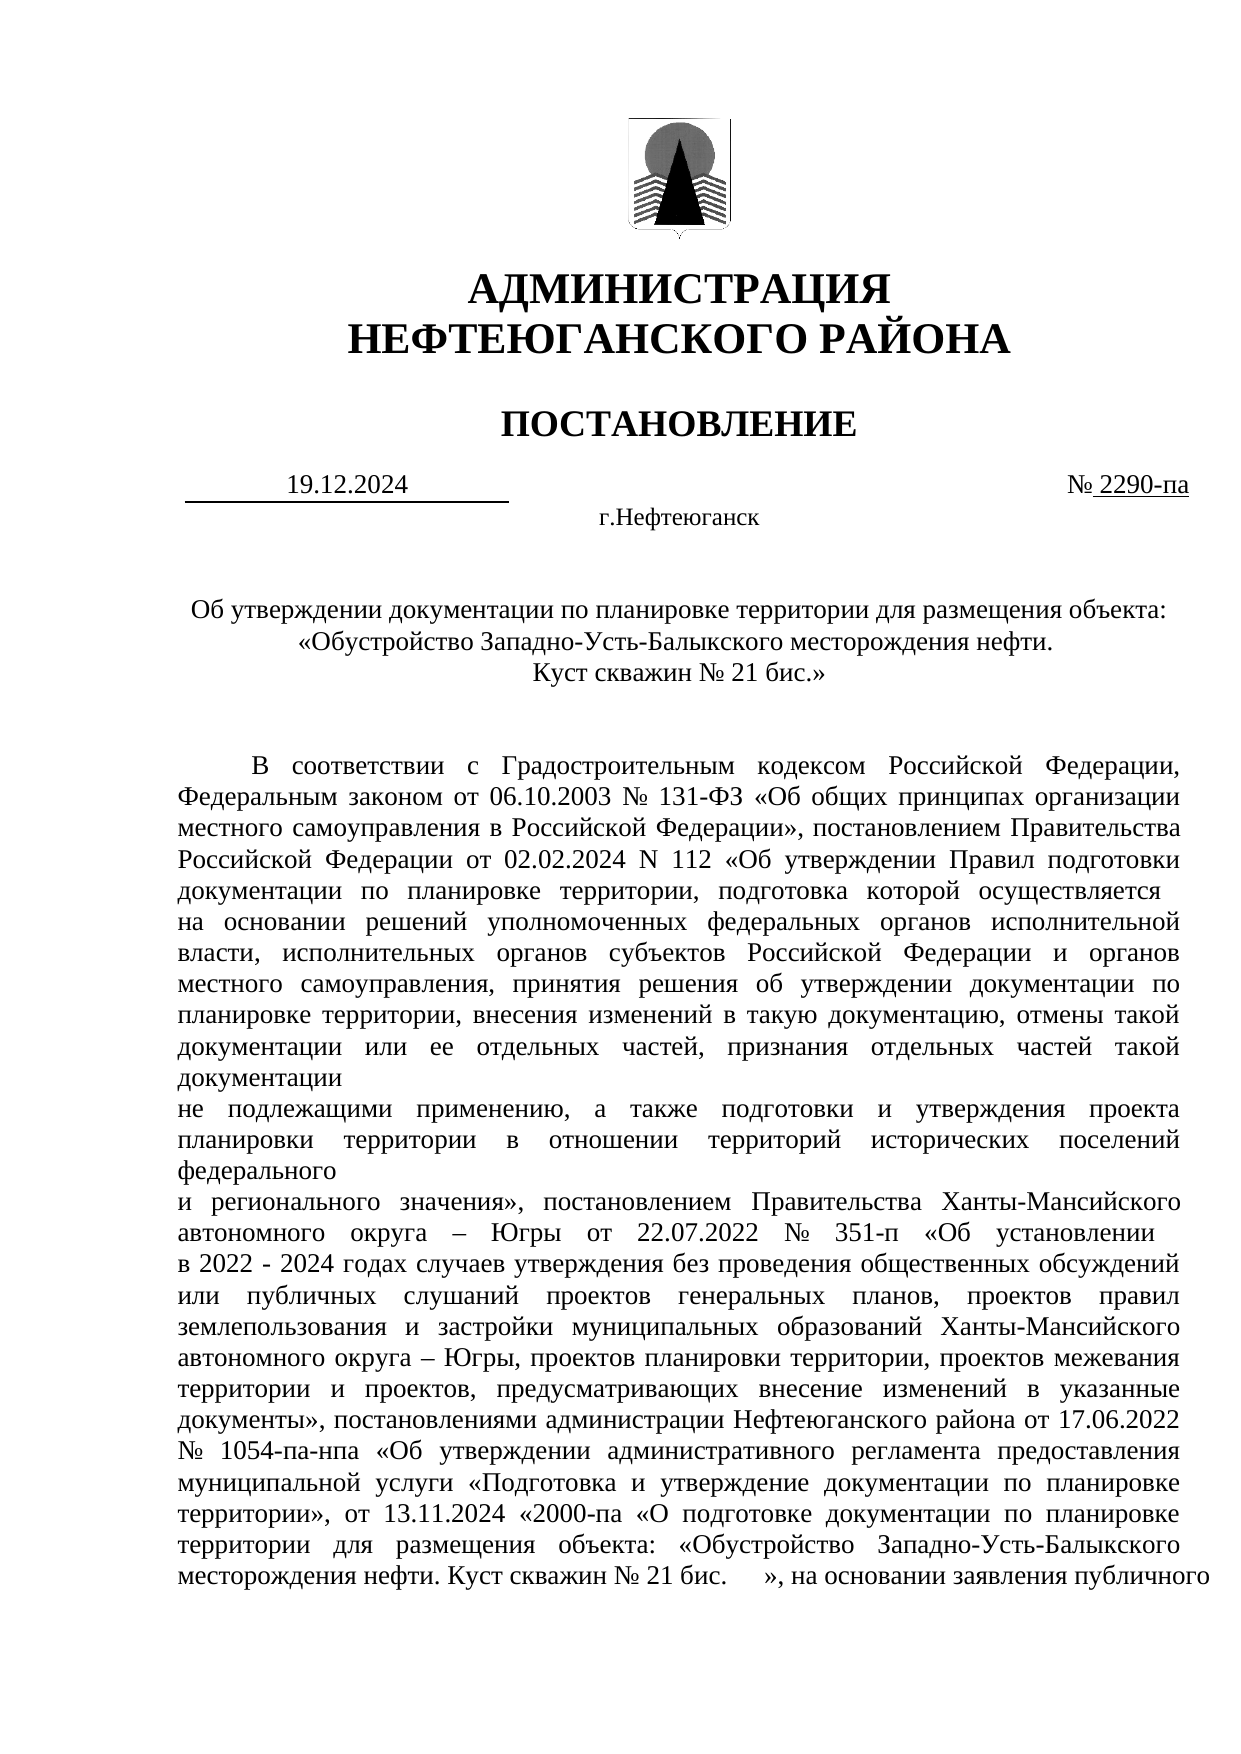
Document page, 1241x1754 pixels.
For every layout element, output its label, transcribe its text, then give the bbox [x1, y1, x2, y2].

text постановление [177, 401, 1181, 444]
title Об утверждении документации по планировке территории для размещения объекта: «Обустройство Западно-Усть-Балыкского месторождения нефти. Куст скважин № 21 бис.» [177, 593, 1181, 687]
text НЕФТЕЮГАНСКОГО РАЙОНА [177, 313, 1181, 363]
text г.Нефтеюганск [177, 502, 1181, 531]
table_header 19.12.2024 [185, 469, 509, 501]
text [177, 749, 1181, 1590]
table_header № 2290-па [509, 469, 1196, 501]
text АДМИНИСТРАЦИЯ [177, 262, 1181, 313]
